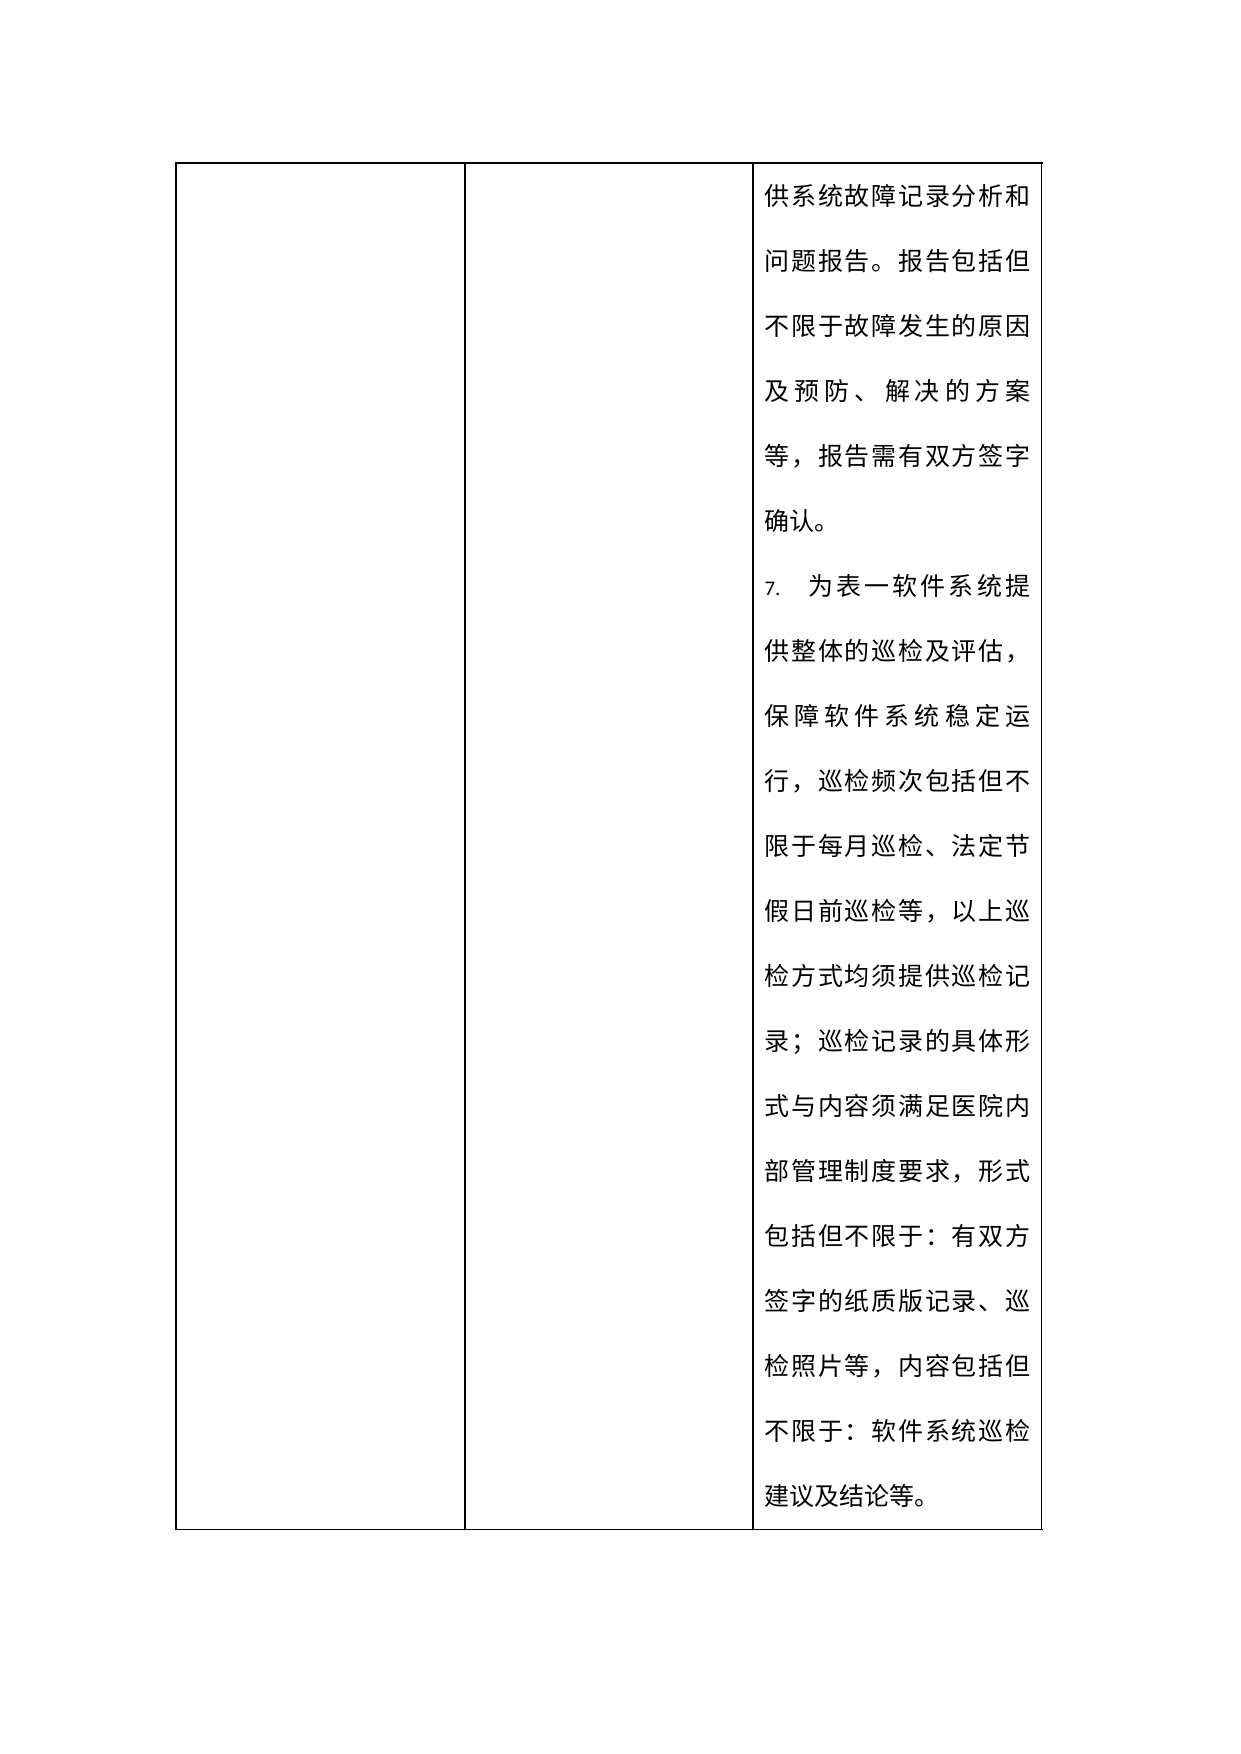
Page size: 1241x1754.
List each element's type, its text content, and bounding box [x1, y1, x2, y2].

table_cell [754, 164, 1041, 1528]
table_cell 2 [177, 164, 464, 1528]
table_cell [466, 164, 752, 1528]
